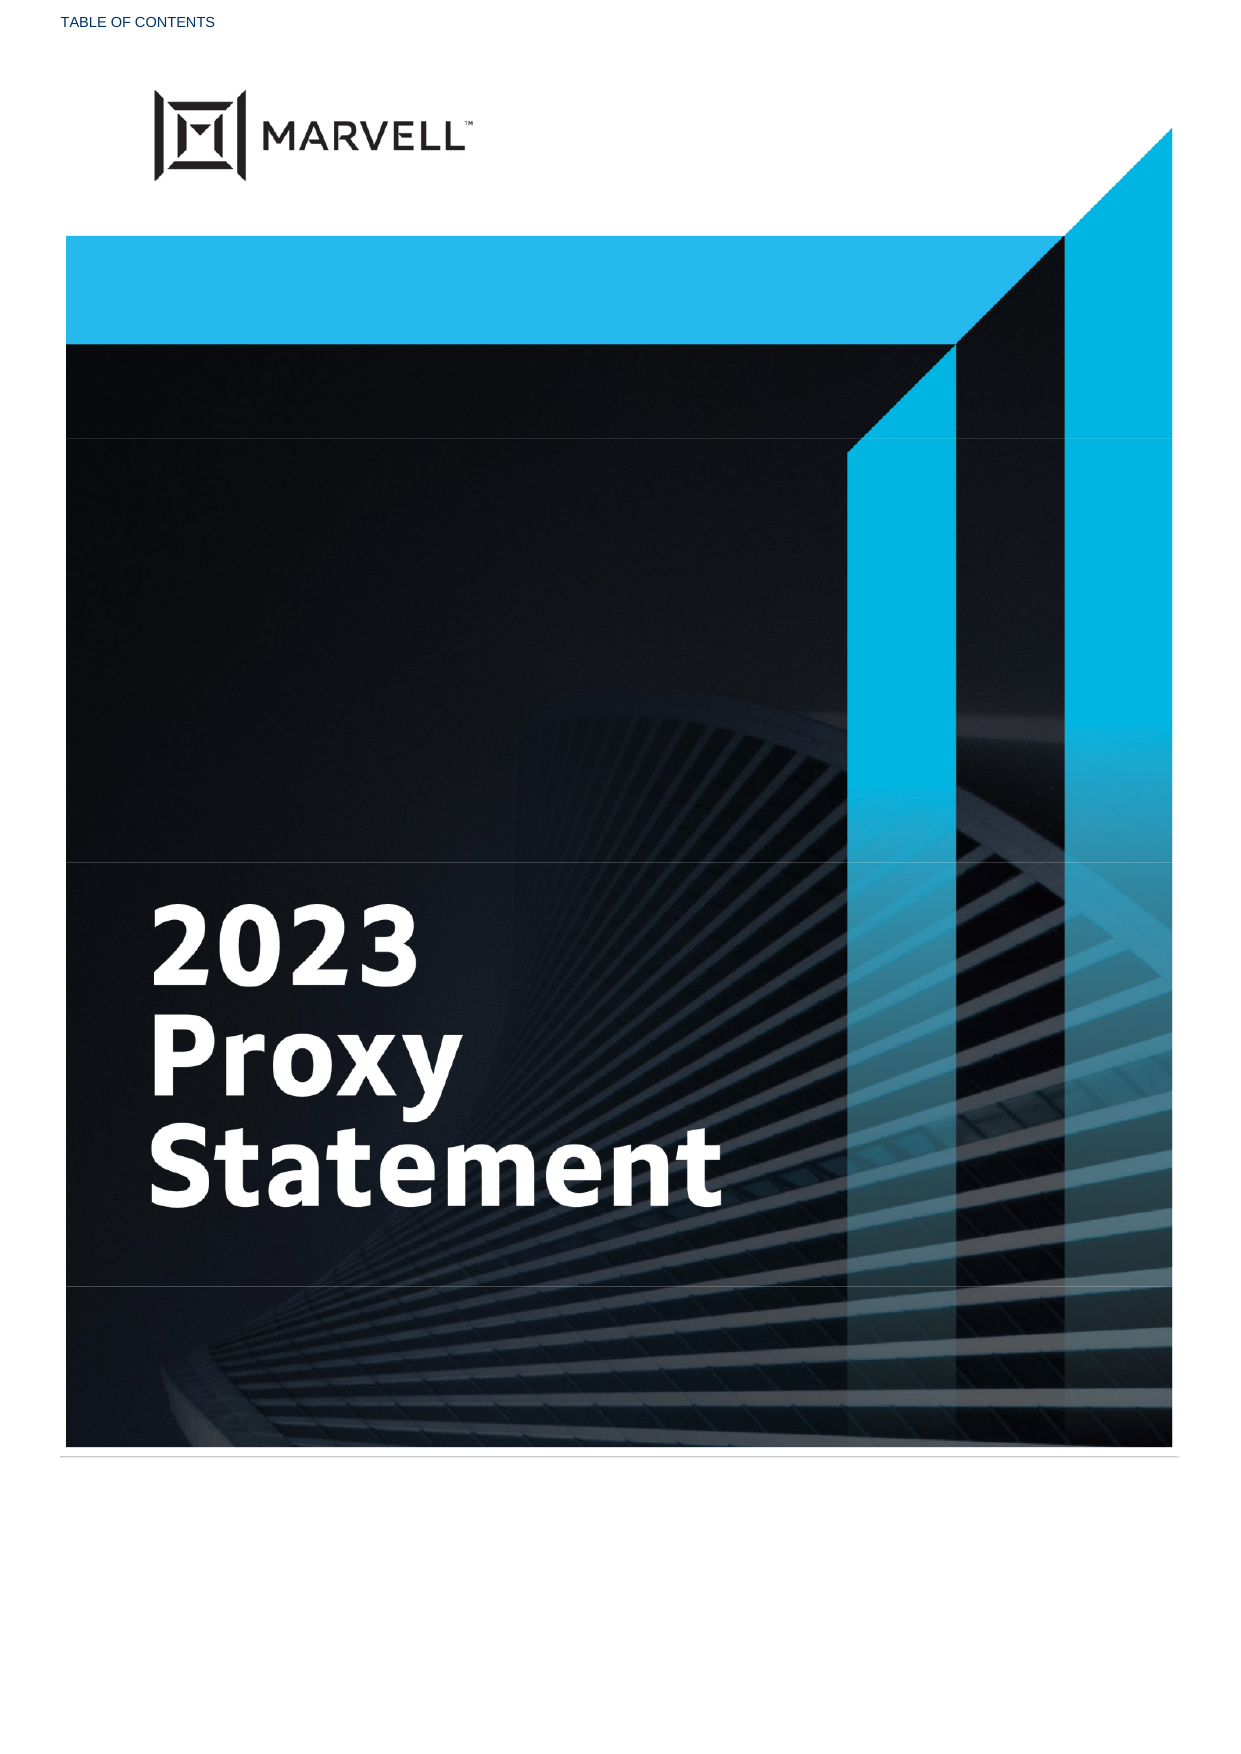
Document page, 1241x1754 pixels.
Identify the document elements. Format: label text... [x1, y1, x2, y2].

text TABLE OF CONTENTS [60, 14, 1090, 30]
picture [58, 14, 1180, 1460]
